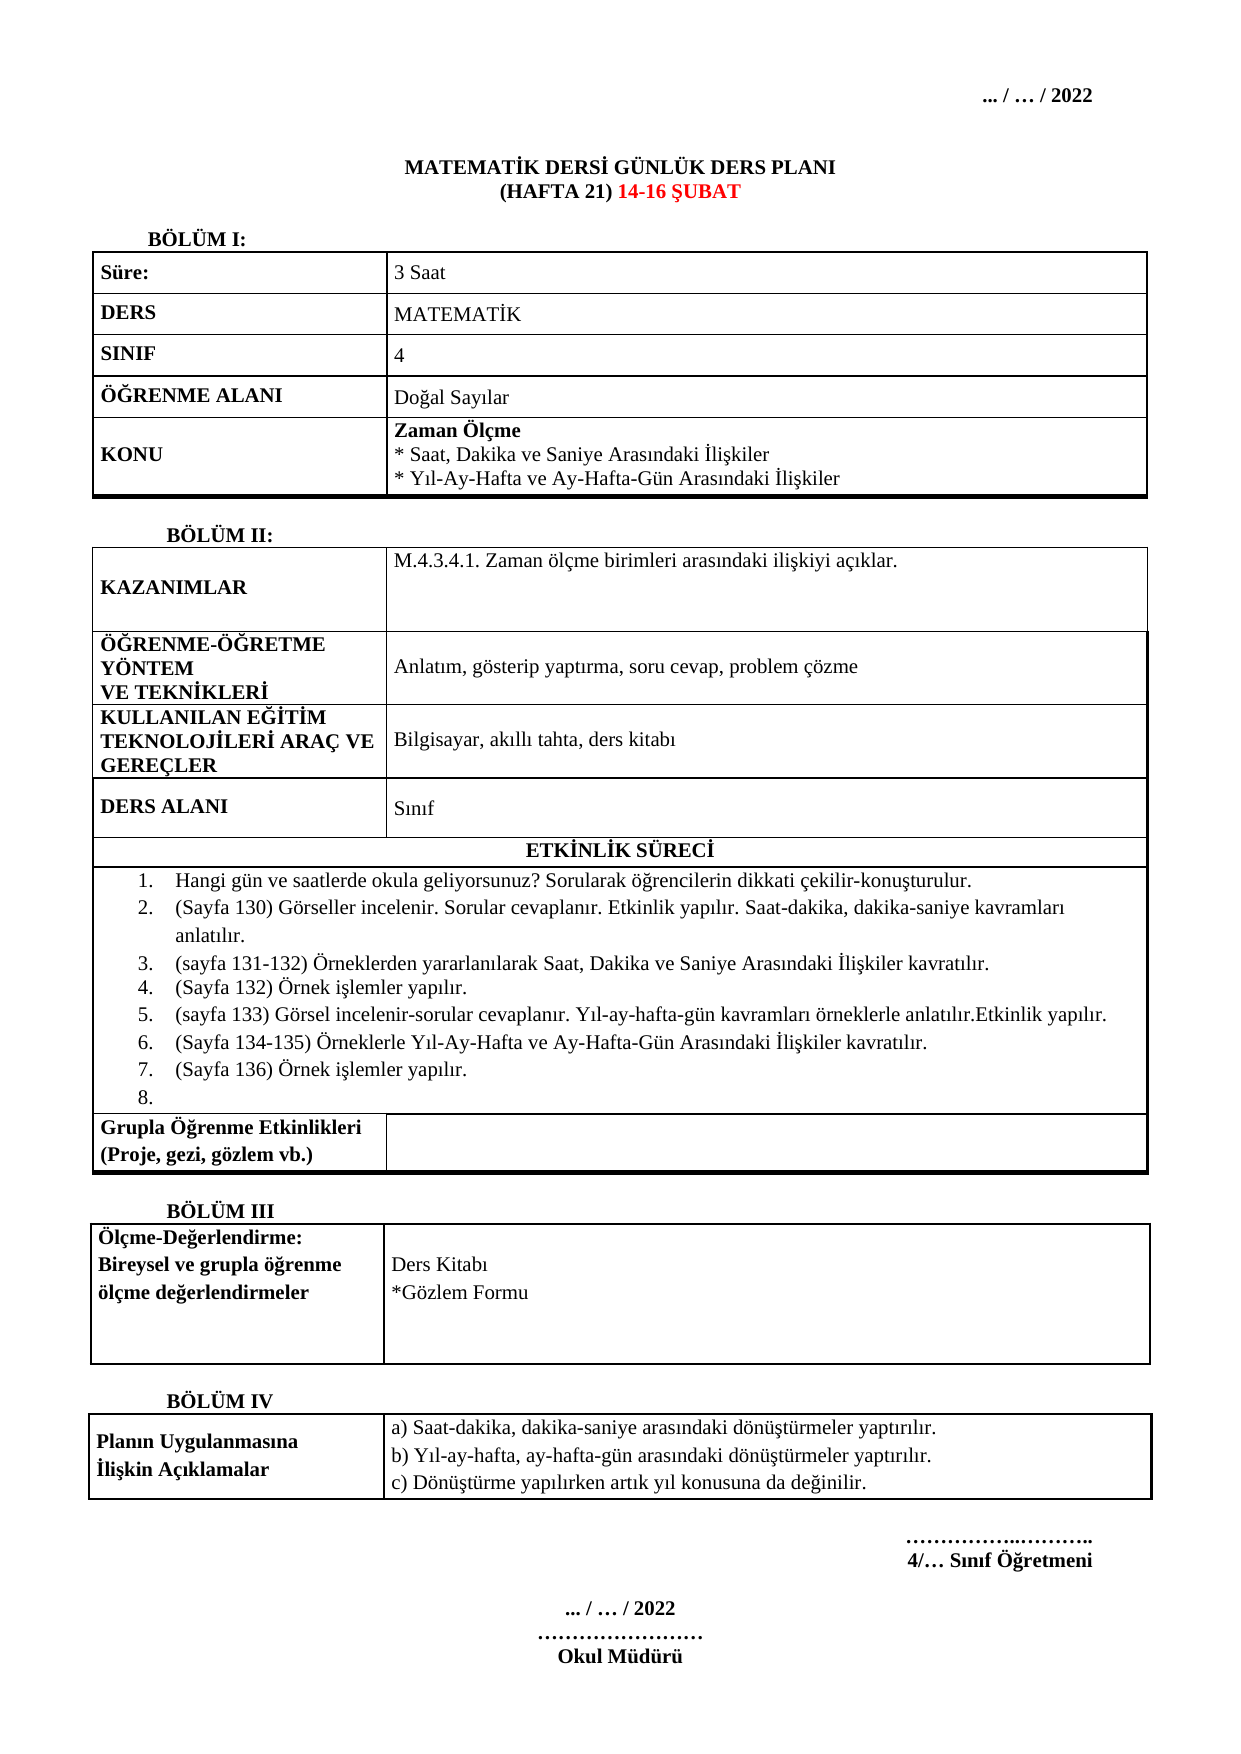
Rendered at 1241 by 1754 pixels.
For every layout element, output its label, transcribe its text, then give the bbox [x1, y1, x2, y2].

table_cell KULLANILAN EĞİTİM TEKNOLOJİLERİ ARAÇ VE GEREÇLER [93, 705, 386, 777]
text ... / … / 2022 [148, 83, 1092, 107]
table_header KAZANIMLAR [93, 548, 386, 631]
subtitle BÖLÜM IV [148, 1389, 1092, 1413]
subtitle BÖLÜM III [148, 1199, 1092, 1223]
table_header Ölçme-Değerlendirme: Bireysel ve grupla öğrenme ölçme değerlendirmeler [92, 1225, 383, 1363]
text Okul Müdürü [148, 1644, 1092, 1668]
table_header Ders Kitabı *Gözlem Formu [385, 1225, 1149, 1363]
table_cell Doğal Sayılar [388, 377, 1146, 417]
table_header Süre: [94, 253, 386, 292]
text BÖLÜM II: [148, 523, 1092, 547]
table_cell [387, 1115, 1146, 1170]
table_cell Grupla Öğrenme Etkinlikleri (Proje, gezi, gözlem vb.) [94, 1114, 386, 1170]
table_cell ETKİNLİK SÜRECİ [94, 838, 1146, 866]
table_cell KONU [94, 418, 386, 494]
table_cell 4 [388, 335, 1146, 375]
table_cell SINIF [94, 335, 386, 375]
text BÖLÜM I: [148, 227, 1092, 251]
table_cell Hangi gün ve saatlerde okula geliyorsunuz? Sorularak öğrencilerin dikkati çekilir-konuşturulur. (Sayfa 130) Görseller incelenir. Sorular cevaplanır. Etkinlik yapılır. Saat-dakika, dakika-saniye kavramları anlatılır. (sayfa 131-132) Örneklerden yararlanılarak Saat, Dakika ve Saniye Arasındaki İlişkiler kavratılır. (Sayfa 132) Örnek işlemler yapılır. (sayfa 133) Görsel incelenir-sorular cevaplanır. Yıl-ay-hafta-gün kavramları örneklerle anlatılır.Etkinlik yapılır. (Sayfa 134-135) Örneklerle Yıl-Ay-Hafta ve Ay-Hafta-Gün Arasındaki İlişkiler kavratılır. (Sayfa 136) Örnek işlemler yapılır. [94, 868, 1146, 1113]
table_header a) Saat-dakika, dakika-saniye arasındaki dönüştürmeler yaptırılır. b) Yıl-ay-hafta, ay-hafta-gün arasındaki dönüştürmeler yaptırılır. c) Dönüştürme yapılırken artık yıl konusuna da değinilir. [385, 1415, 1150, 1498]
table_cell MATEMATİK [388, 294, 1146, 334]
table_cell Zaman Ölçme * Saat, Dakika ve Saniye Arasındaki İlişkiler * Yıl-Ay-Hafta ve Ay-Hafta-Gün Arasındaki İlişkiler [388, 418, 1146, 494]
table_cell Sınıf [387, 779, 1146, 836]
text 4/… Sınıf Öğretmeni [148, 1548, 1092, 1572]
table_cell DERS [94, 294, 386, 334]
table_header Planın Uygulanmasına İlişkin Açıklamalar [90, 1415, 383, 1498]
table_cell Bilgisayar, akıllı tahta, ders kitabı [387, 705, 1146, 777]
text MATEMATİK DERSİ GÜNLÜK DERS PLANI [148, 155, 1092, 179]
table_cell ÖĞRENME-ÖĞRETME YÖNTEM VE TEKNİKLERİ [93, 632, 386, 704]
text (HAFTA 21) 14-16 ŞUBAT [148, 179, 1092, 203]
table_header M.4.3.4.1. Zaman ölçme birimleri arasındaki ilişkiyi açıklar. [387, 548, 1147, 631]
table_cell ÖĞRENME ALANI [94, 377, 386, 417]
text …………………… [148, 1620, 1092, 1644]
text ... / … / 2022 [148, 1596, 1092, 1620]
text ……………..……….. [148, 1524, 1092, 1548]
table_cell Anlatım, gösterip yaptırma, soru cevap, problem çözme [387, 632, 1146, 704]
table_cell DERS ALANI [94, 779, 386, 836]
table_header 3 Saat [388, 253, 1146, 292]
